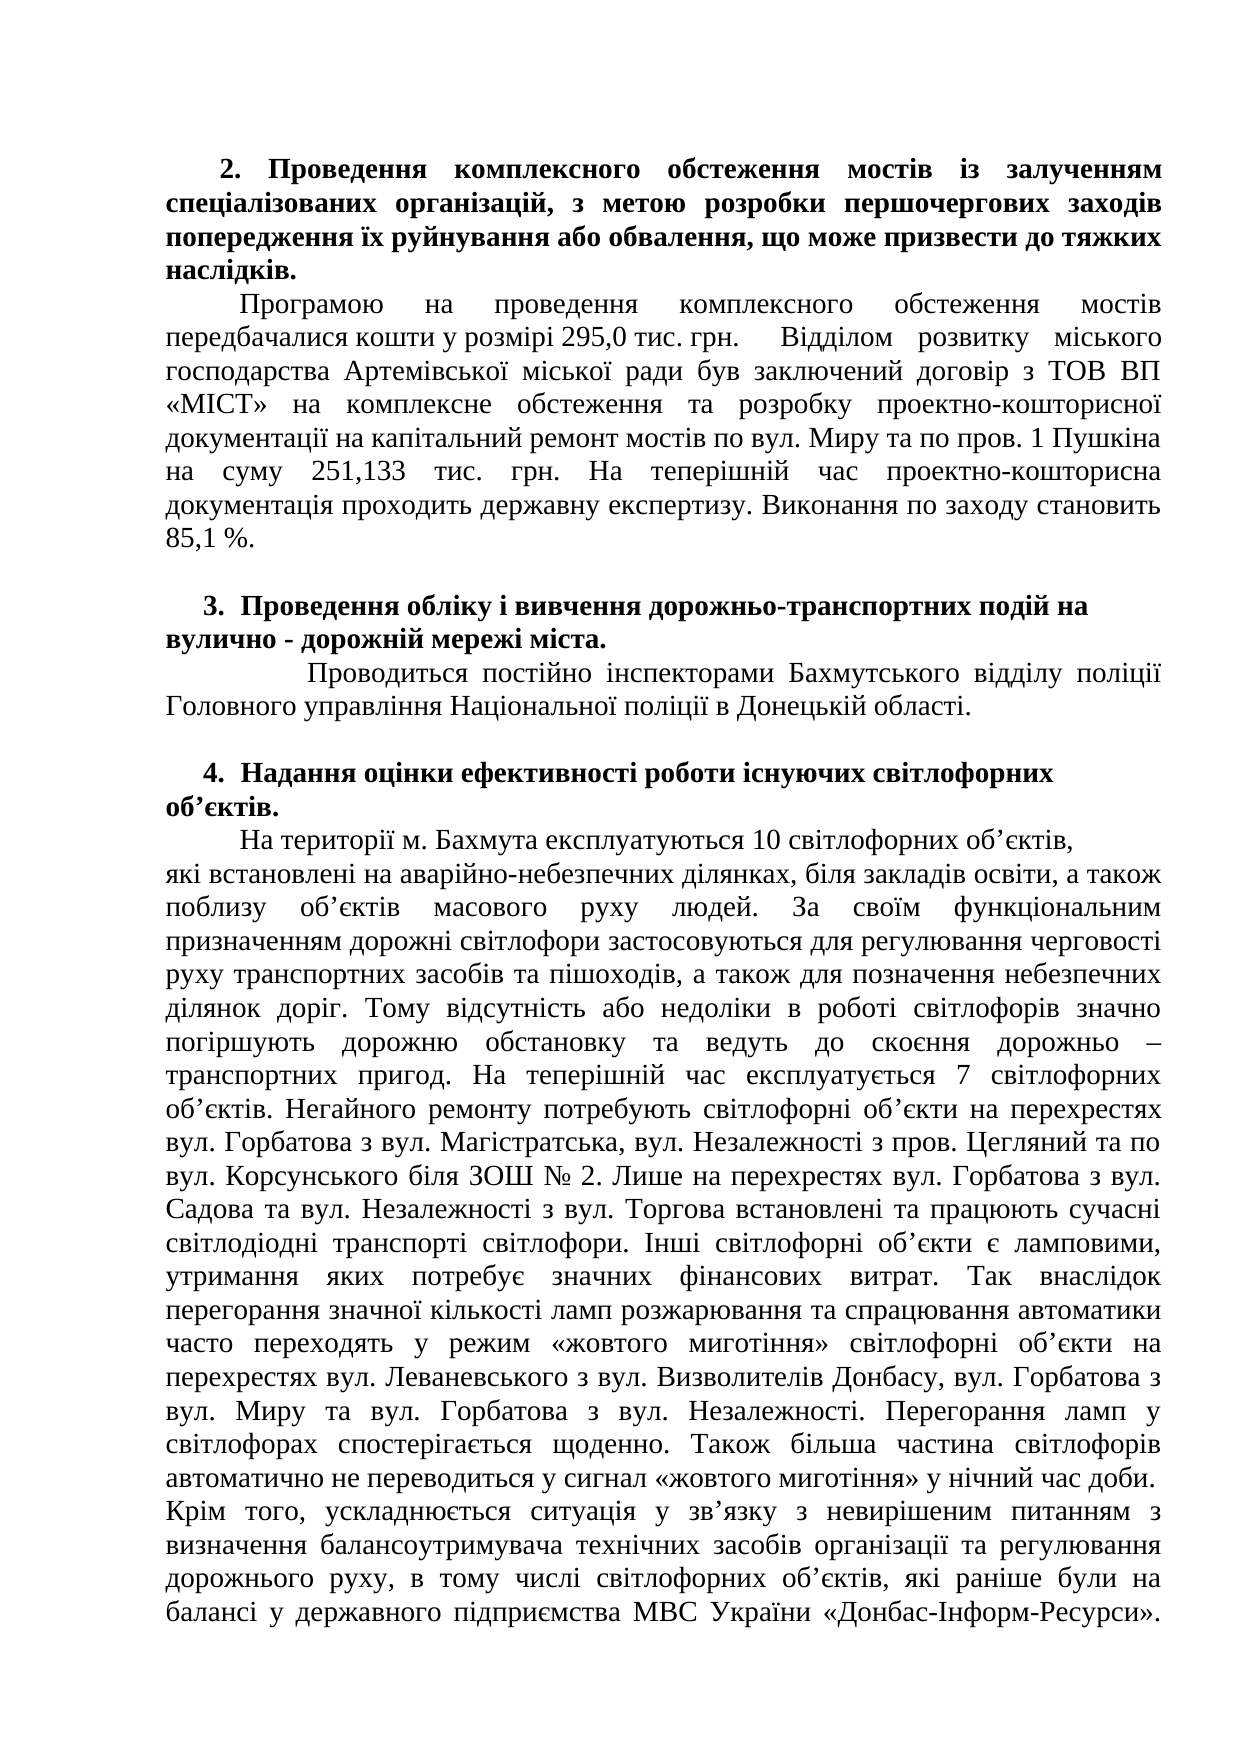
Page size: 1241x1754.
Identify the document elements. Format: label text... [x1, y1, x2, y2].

list Надання оцінки ефективності роботи існуючих світлофорних [203, 755, 1162, 789]
text вулично - дорожній мережі міста. [165, 621, 1162, 655]
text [165, 1493, 1162, 1627]
text які встановлені на аварійно-небезпечних ділянках, біля закладів освіти, а також поблизу об’єктів масового руху людей. За своїм функціональним призначенням дорожні світлофори застосовуються для регулювання черговості руху транспортних засобів та пішоходів, а також для позначення небезпечних ділянок доріг. Тому відсутність або недоліки в роботі світлофорів значно погіршують дорожню обстановку та ведуть до скоєння дорожньо – транспортних пригод. На теперішній час експлуатується 7 світлофорних об’єктів. Негайного ремонту потребують світлофорні об’єкти на перехрестях вул. Горбатова з вул. Магістратська, вул. Незалежності з пров. Цегляний та по вул. Корсунського біля ЗОШ № 2. Лише на перехрестях вул. Горбатова з вул. Садова та вул. Незалежності з вул. Торгова встановлені та працюють сучасні світлодіодні транспорті світлофори. Інші світлофорні об’єкти є ламповими, утримання яких потребує значних фінансових витрат. Так внаслідок перегорання значної кількості ламп розжарювання та спрацювання автоматики часто переходять у режим «жовтого миготіння» світлофорні об’єкти на перехрестях вул. Леваневського з вул. Визволителів Донбасу, вул. Горбатова з вул. Миру та вул. Горбатова з вул. Незалежності. Перегорання ламп у світлофорах спостерігається щоденно. Також більша частина світлофорів автоматично не переводиться у сигнал «жовтого миготіння» у нічний час доби. [165, 856, 1162, 1493]
text Програмою на проведення комплексного обстеження мостів передбачалися кошти у розмірі 295,0 тис. грн. Відділом розвитку міського господарства Артемівської міської ради був заключений договір з ТОВ ВП «МІСТ» на комплексне обстеження та розробку проектно-кошторисної документації на капітальний ремонт мостів по вул. Миру та по пров. 1 Пушкіна на суму 251,133 тис. грн. На теперішній час проектно-кошторисна документація проходить державну експертизу. Виконання по заходу становить 85,1 %. [165, 286, 1162, 554]
text 2. Проведення комплексного обстеження мостів із залученням спеціалізованих організацій, з метою розробки першочергових заходів попередження їх руйнування або обвалення, що може призвести до тяжких наслідків. [165, 152, 1163, 286]
list Проведення обліку і вивчення дорожньо-транспортних подій на [203, 588, 1162, 621]
text На території м. Бахмута експлуатуються 10 світлофорних об’єктів, [203, 822, 1162, 856]
text об’єктів. [165, 789, 1162, 822]
text Проводиться постійно інспекторами Бахмутського відділу поліції Головного управління Національної поліції в Донецькій області. [165, 655, 1162, 722]
